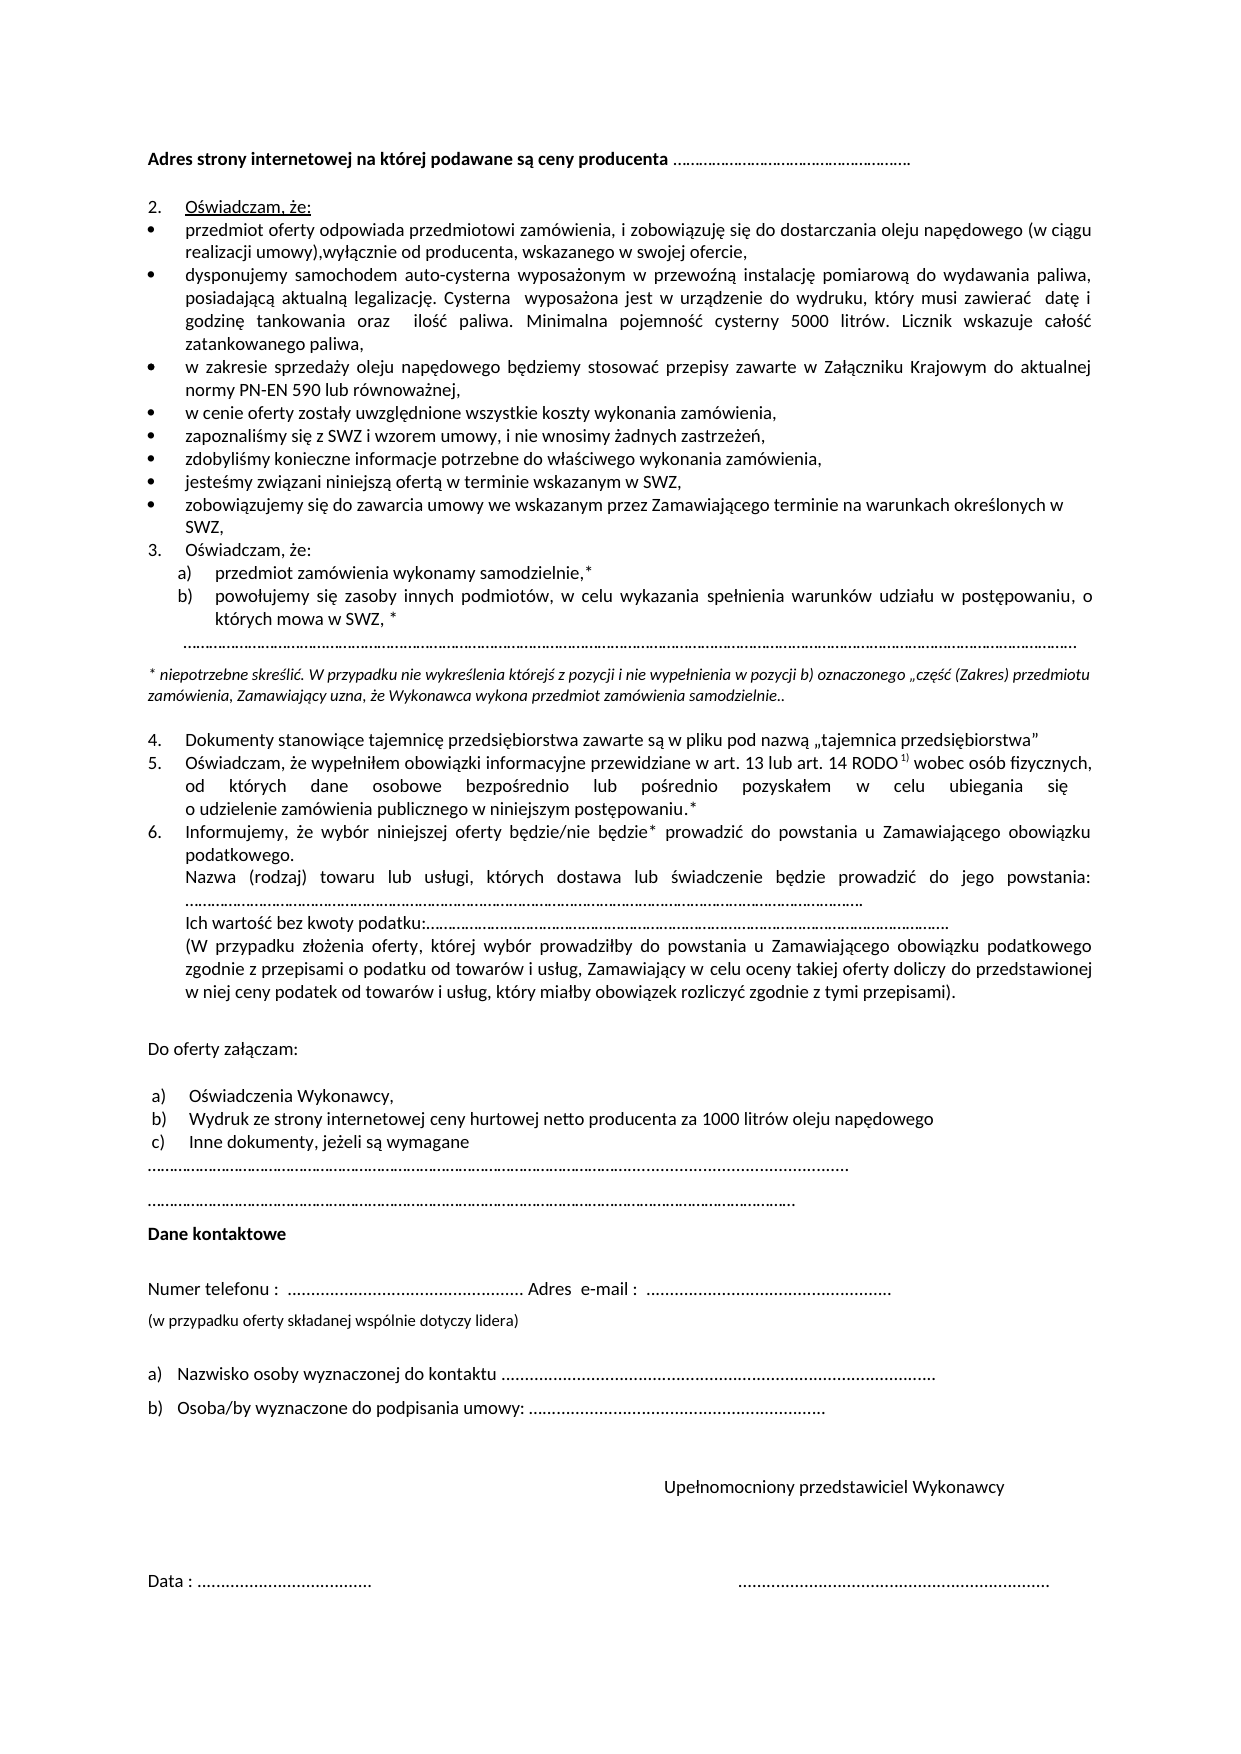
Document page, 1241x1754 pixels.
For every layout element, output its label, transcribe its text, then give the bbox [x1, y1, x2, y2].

text ……………………………………………………………………………………………………………………………………………………………………………………… [183, 630, 1087, 653]
list Oświadczenia Wykonawcy, [151, 1085, 1093, 1108]
text Do oferty załączam: [148, 1037, 1087, 1060]
list zobowiązujemy się do zawarcia umowy we wskazanym przez Zamawiającego terminie na warunkach określonych w SWZ, [148, 493, 1093, 538]
text Dane kontaktowe [148, 1222, 1093, 1245]
list jesteśmy związani niniejszą ofertą w terminie wskazanym w SWZ, [148, 470, 1093, 493]
text Numer telefonu : .................................................. Adres e-mail : .................................................... (w przypadku oferty składanej wspólnie dotyczy lidera) [148, 1277, 1093, 1331]
list Informujemy, że wybór niniejszej oferty będzie/nie będzie* prowadzić do powstania u Zamawiającego obowiązku podatkowego. [148, 820, 1093, 866]
list zapoznaliśmy się z SWZ i wzorem umowy, i nie wnosimy żadnych zastrzeżeń, [148, 424, 1093, 447]
list Ich wartość bez kwoty podatku:…………………………………………………………………………………………………………. [185, 911, 1093, 934]
list Nazwisko osoby wyznaczonej do kontaktu ............................................................................................ [148, 1362, 1093, 1384]
list Nazwa (rodzaj) towaru lub usługi, których dostawa lub świadczenie będzie prowadzić do jego powstania: …………………………………………………………………………………………………………………………………………. [185, 866, 1093, 911]
text Upełnomocniony przedstawiciel Wykonawcy [590, 1475, 1093, 1498]
list powołujemy się zasoby innych podmiotów, w celu wykazania spełnienia warunków udziału w postępowaniu, o których mowa w SWZ, * [177, 584, 1093, 630]
text …………………………………………………………………………………………………………………………………… [148, 1188, 1087, 1211]
list przedmiot oferty odpowiada przedmiotowi zamówienia, i zobowiązuję się do dostarczania oleju napędowego (w ciągu realizacji umowy),wyłącznie od producenta, wskazanego w swojej ofercie, [148, 218, 1093, 263]
list Osoba/by wyznaczone do podpisania umowy: …............................................................ [148, 1396, 1093, 1461]
list Oświadczam, że: [148, 538, 1093, 561]
text Data : ..................................... .................................................................. [148, 1569, 1093, 1592]
list (W przypadku złożenia oferty, której wybór prowadziłby do powstania u Zamawiającego obowiązku podatkowego zgodnie z przepisami o podatku od towarów i usług, Zamawiający w celu oceny takiej oferty doliczy do przedstawionej w niej ceny podatek od towarów i usług, który miałby obowiązek rozliczyć zgodnie z tymi przepisami). [185, 934, 1093, 1003]
list w zakresie sprzedaży oleju napędowego będziemy stosować przepisy zawarte w Załączniku Krajowym do aktualnej normy PN-EN 590 lub równoważnej, [148, 355, 1093, 401]
list zdobyliśmy konieczne informacje potrzebne do właściwego wykonania zamówienia, [148, 447, 1093, 470]
list Inne dokumenty, jeżeli są wymagane [151, 1131, 1093, 1153]
list dysponujemy samochodem auto-cysterna wyposażonym w przewoźną instalację pomiarową do wydawania paliwa, posiadającą aktualną legalizację. Cysterna wyposażona jest w urządzenie do wydruku, który musi zawierać datę i godzinę tankowania oraz ilość paliwa. Minimalna pojemność cysterny 5000 litrów. Licznik wskazuje całość zatankowanego paliwa, [148, 263, 1093, 355]
list Oświadczam, że wypełniłem obowiązki informacyjne przewidziane w art. 13 lub art. 14 RODO1) wobec osób fizycznych, od których dane osobowe bezpośrednio lub pośrednio pozyskałem w celu ubiegania się o udzielenie zamówienia publicznego w niniejszym postępowaniu.* [148, 751, 1093, 820]
text * niepotrzebne skreślić. W przypadku nie wykreślenia którejś z pozycji i nie wypełnienia w pozycji b) oznaczonego „część (Zakres) przedmiotu zamówienia, Zamawiający uzna, że Wykonawca wykona przedmiot zamówienia samodzielnie.. [148, 664, 1093, 705]
list w cenie oferty zostały uwzględnione wszystkie koszty wykonania zamówienia, [148, 401, 1093, 424]
list Wydruk ze strony internetowej ceny hurtowej netto producenta za 1000 litrów oleju napędowego [151, 1108, 1093, 1131]
text …………………………………………………………………………………………………............................................... [148, 1153, 1087, 1176]
text Adres strony internetowej na której podawane są ceny producenta ………………………………………………. [148, 148, 1093, 171]
list Dokumenty stanowiące tajemnicę przedsiębiorstwa zawarte są w pliku pod nazwą „tajemnica przedsiębiorstwa” [148, 728, 1093, 751]
list przedmiot zamówienia wykonamy samodzielnie,* [177, 561, 1093, 584]
list Oświadczam, że: [148, 195, 1093, 218]
